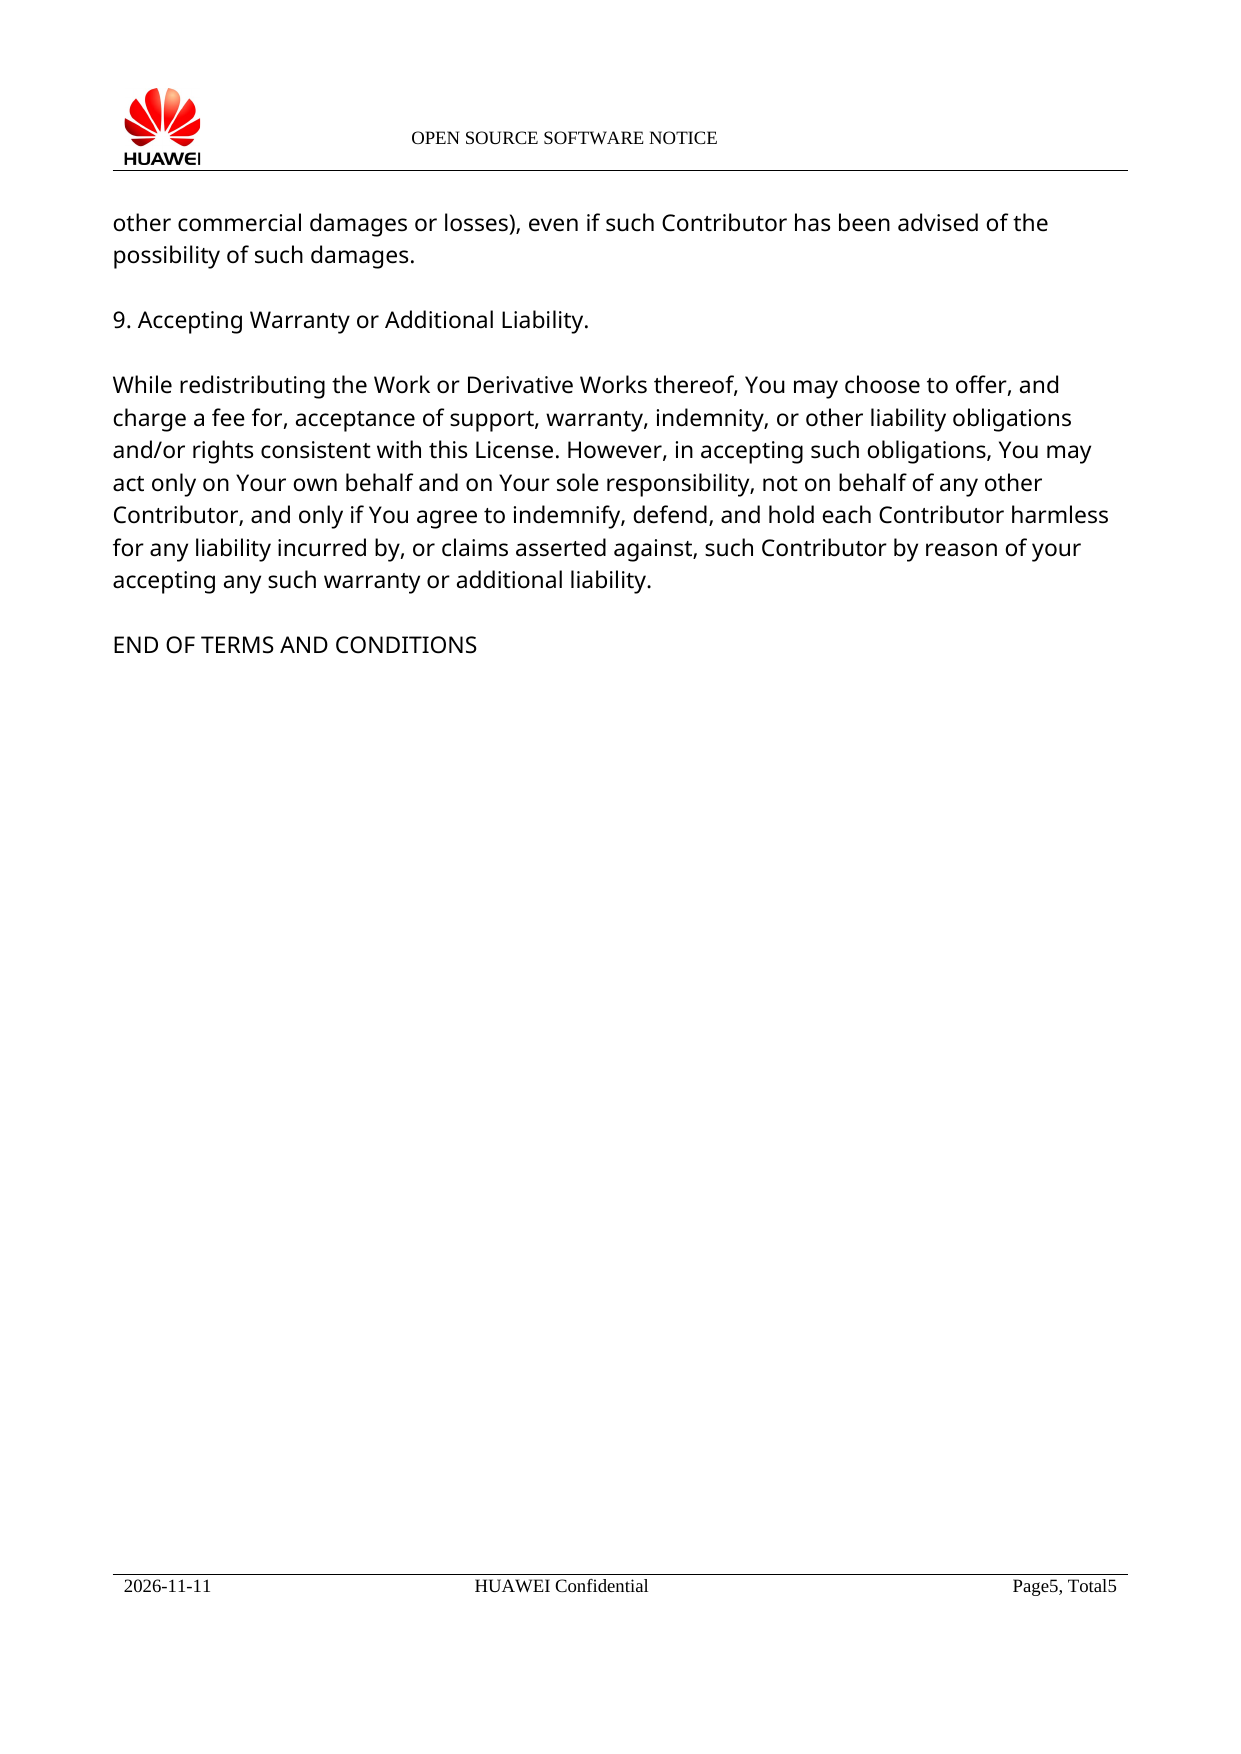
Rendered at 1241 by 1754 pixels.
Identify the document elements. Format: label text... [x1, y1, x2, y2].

text While redistributing the Work or Derivative Works thereof, You may choose to offer, and charge a fee for, acceptance of support, warranty, indemnity, or other liability obligations and/or rights consistent with this License. However, in accepting such obligations, You may act only on Your own behalf and on Your sole responsibility, not on behalf of any other Contributor, and only if You agree to indemnify, defend, and hold each Contributor harmless for any liability incurred by, or claims asserted against, such Contributor by reason of your accepting any such warranty or additional liability. [112, 369, 1128, 596]
picture [124, 88, 201, 165]
text END OF TERMS AND CONDITIONS [112, 629, 1128, 661]
text 9. Accepting Warranty or Additional Liability. [112, 304, 1128, 336]
